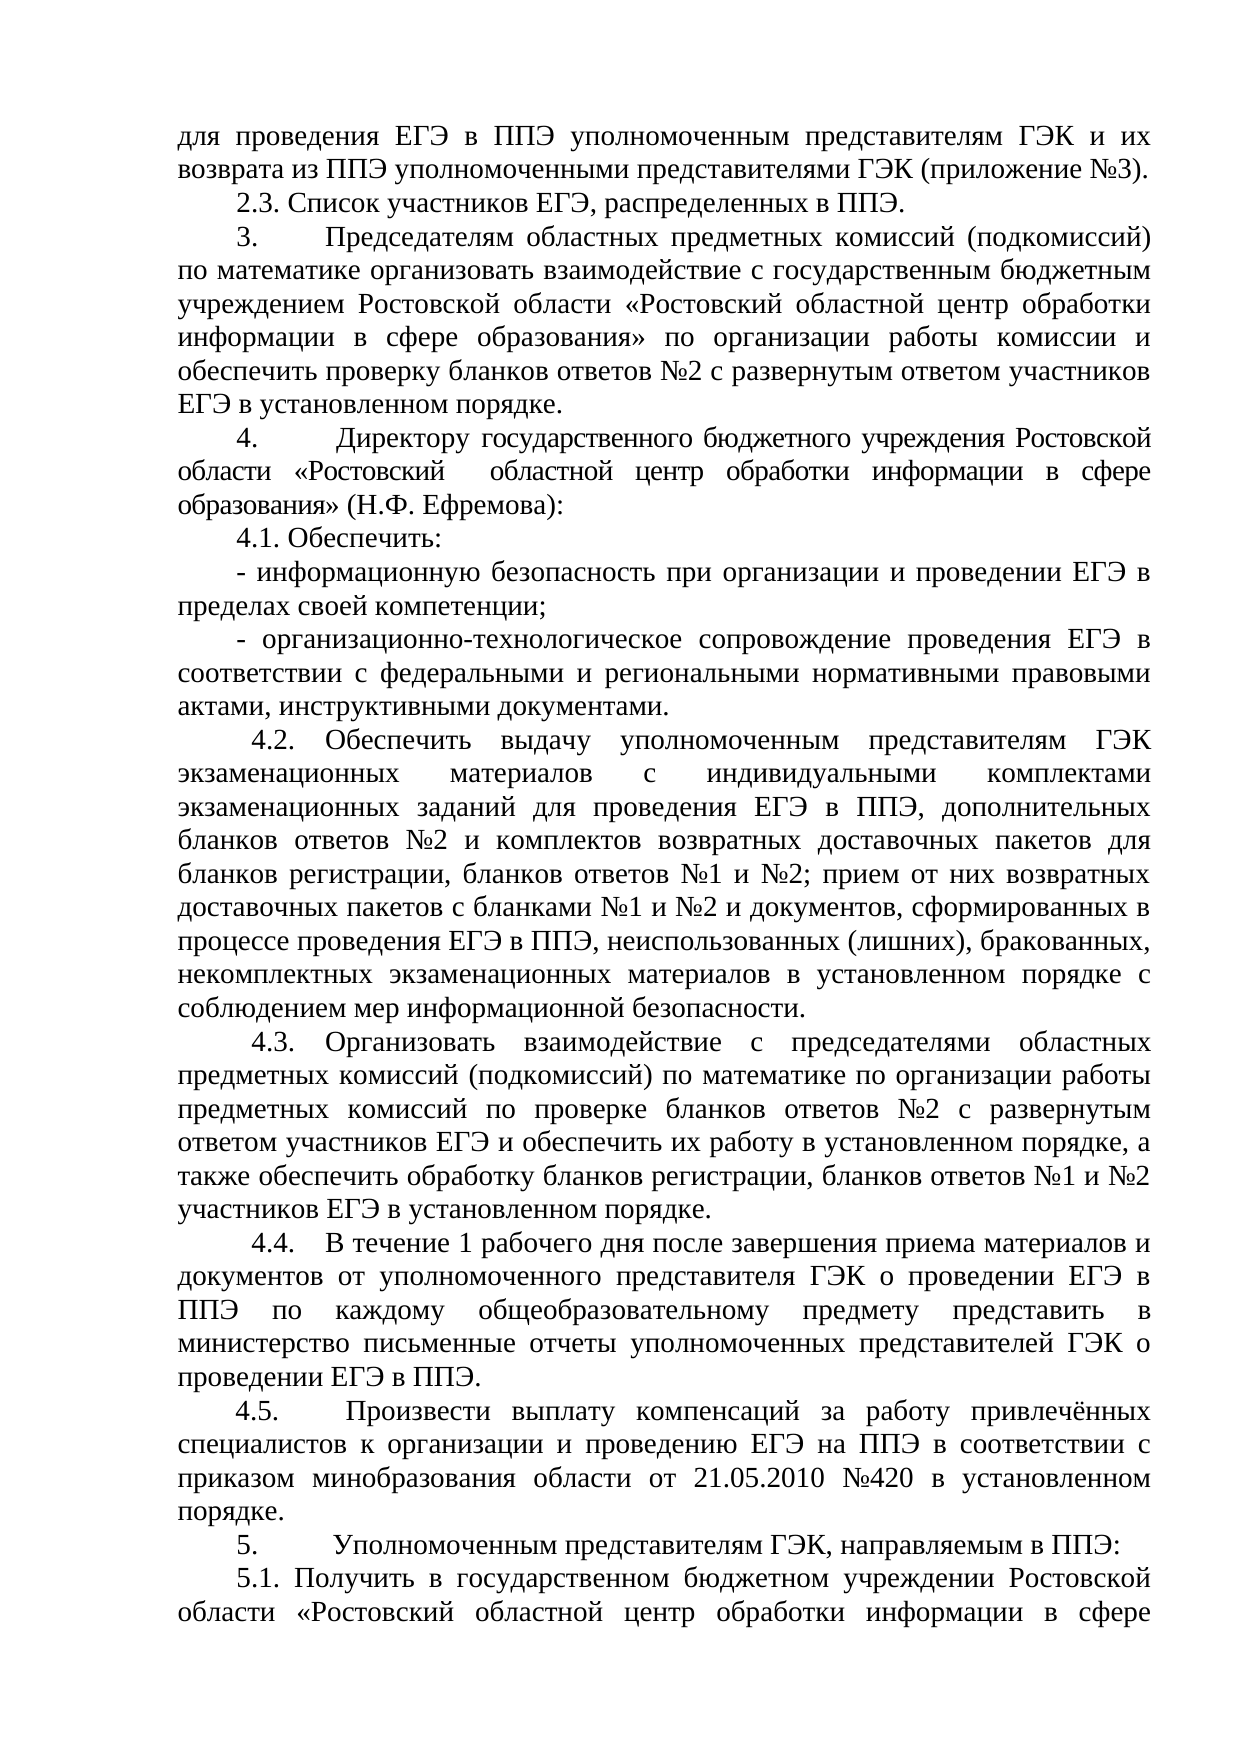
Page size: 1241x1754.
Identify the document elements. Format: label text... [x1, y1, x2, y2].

list В течение 1 рабочего дня после завершения приема материалов и документов от уполномоченного представителя ГЭК о проведении ЕГЭ в ППЭ по каждому общеобразовательному предмету представить в министерство письменные отчеты уполномоченных представителей ГЭК о проведении ЕГЭ в ППЭ. [177, 1225, 1152, 1393]
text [177, 118, 1152, 185]
text - информационную безопасность при организации и проведении ЕГЭ в пределах своей компетенции; [177, 554, 1152, 621]
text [177, 1560, 1152, 1627]
text 2.3. Список участников ЕГЭ, распределенных в ППЭ. [177, 185, 1152, 219]
list Обеспечить выдачу уполномоченным представителям ГЭК экзаменационных материалов с индивидуальными комплектами экзаменационных заданий для проведения ЕГЭ в ППЭ, дополнительных бланков ответов №2 и комплектов возвратных доставочных пакетов для бланков регистрации, бланков ответов №1 и №2; прием от них возвратных доставочных пакетов с бланками №1 и №2 и документов, сформированных в процессе проведения ЕГЭ в ППЭ, неиспользованных (лишних), бракованных, некомплектных экзаменационных материалов в установленном порядке с соблюдением мер информационной безопасности. [177, 722, 1152, 1024]
list Директору государственного бюджетного учреждения Ростовской области «Ростовский областной центр обработки информации в сфере образования» (Н.Ф. Ефремова): [177, 420, 1152, 521]
text - организационно-технологическое сопровождение проведения ЕГЭ в соответствии с федеральными и региональными нормативными правовыми актами, инструктивными документами. [177, 621, 1152, 722]
list Организовать взаимодействие с председателями областных предметных комиссий (подкомиссий) по математике по организации работы предметных комиссий по проверке бланков ответов №2 с развернутым ответом участников ЕГЭ и обеспечить их работу в установленном порядке, а также обеспечить обработку бланков регистрации, бланков ответов №1 и №2 участников ЕГЭ в установленном порядке. [177, 1024, 1152, 1225]
list Председателям областных предметных комиссий (подкомиссий) по математике организовать взаимодействие с государственным бюджетным учреждением Ростовской области «Ростовский областной центр обработки информации в сфере образования» по организации работы комиссии и обеспечить проверку бланков ответов №2 с развернутым ответом участников ЕГЭ в установленном порядке. [177, 219, 1152, 420]
list Уполномоченным представителям ГЭК, направляемым в ППЭ: [177, 1527, 1152, 1560]
list Произвести выплату компенсаций за работу привлечённых специалистов к организации и проведению ЕГЭ на ППЭ в соответствии с приказом минобразования области от 21.05.2010 №420 в установленном порядке. [177, 1393, 1152, 1527]
text 4.1. Обеспечить: [177, 521, 1152, 554]
